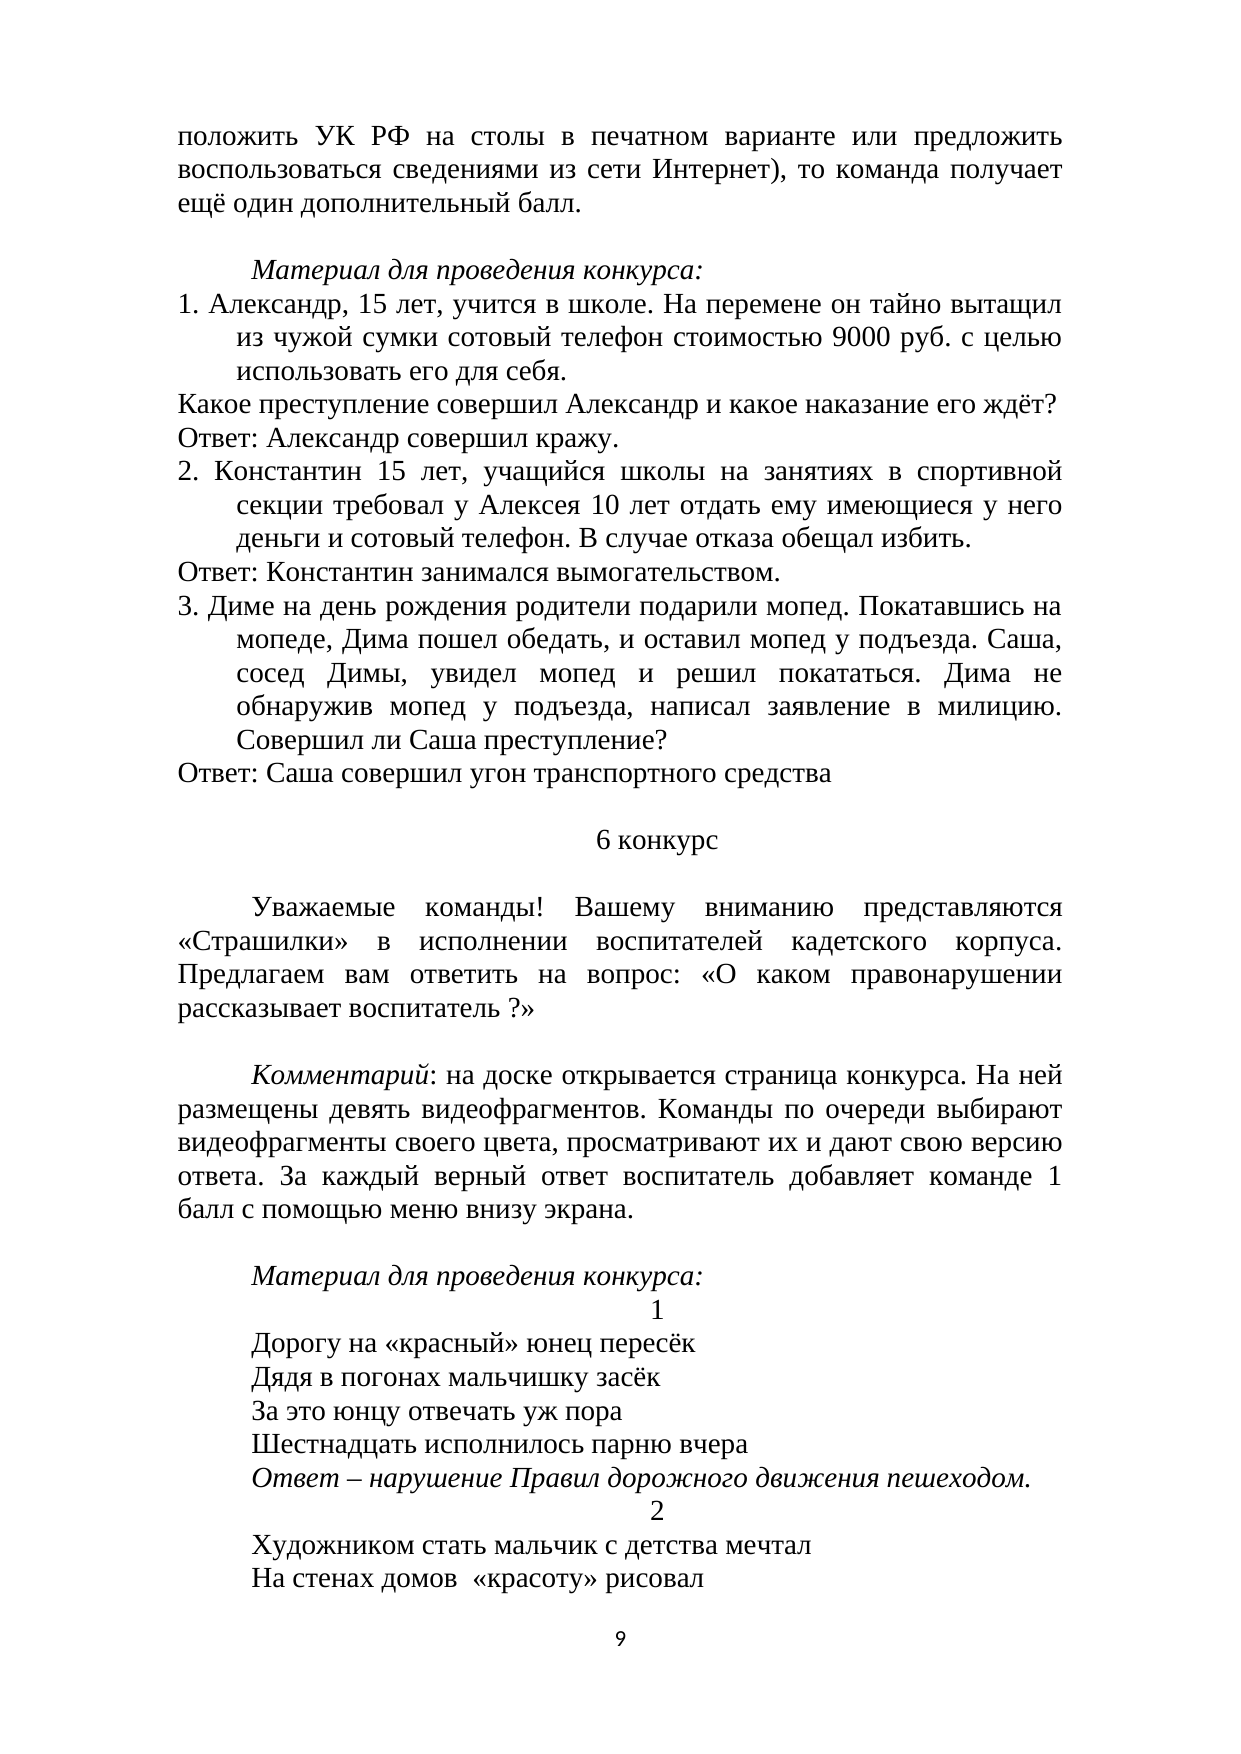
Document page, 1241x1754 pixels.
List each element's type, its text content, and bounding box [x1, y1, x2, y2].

text Художником стать мальчик с детства мечтал [177, 1527, 1063, 1560]
text 6 конкурс [177, 822, 1063, 856]
text 3. Диме на день рождения родители подарили мопед. Покатавшись на мопеде, Дима пошел обедать, и оставил мопед у подъезда. Саша, сосед Димы, увидел мопед и решил покататься. Дима не обнаружив мопед у подъезда, написал заявление в милицию. Совершил ли Саша преступление? [177, 588, 1063, 755]
text 1. Александр, 15 лет, учится в школе. На перемене он тайно вытащил из чужой сумки сотовый телефон стоимостью 9000 руб. с целью использовать его для себя. [177, 286, 1063, 386]
text Какое преступление совершил Александр и какое наказание его ждёт? [177, 386, 1063, 420]
text Материал для проведения конкурса: [177, 1258, 1063, 1292]
text Дядя в погонах мальчишку засёк [177, 1359, 1063, 1393]
text Шестнадцать исполнилось парню вчера [177, 1426, 1063, 1460]
text 1 [177, 1292, 1063, 1326]
text Материал для проведения конкурса: [177, 252, 1063, 286]
text Ответ: Александр совершил кражу. [177, 420, 1063, 453]
text Ответ – нарушение Правил дорожного движения пешеходом. [177, 1460, 1063, 1493]
text На стенах домов «красоту» рисовал [177, 1560, 1063, 1594]
text Дорогу на «красный» юнец пересёк [177, 1326, 1063, 1359]
text Комментарий: на доске открывается страница конкурса. На ней размещены девять видеофрагментов. Команды по очереди выбирают видеофрагменты своего цвета, просматривают их и дают свою версию ответа. За каждый верный ответ воспитатель добавляет команде 1 балл с помощью меню внизу экрана. [177, 1057, 1063, 1225]
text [177, 118, 1063, 219]
text 2 [177, 1493, 1063, 1527]
text Ответ: Константин занимался вымогательством. [177, 554, 1063, 588]
text Ответ: Саша совершил угон транспортного средства [177, 755, 1063, 789]
text За это юнцу отвечать уж пора [177, 1393, 1063, 1426]
text 2. Константин 15 лет, учащийся школы на занятиях в спортивной секции требовал у Алексея 10 лет отдать ему имеющиеся у него деньги и сотовый телефон. В случае отказа обещал избить. [177, 453, 1063, 554]
text Уважаемые команды! Вашему вниманию представляются «Страшилки» в исполнении воспитателей кадетского корпуса. Предлагаем вам ответить на вопрос: «О каком правонарушении рассказывает воспитатель ?» [177, 889, 1063, 1024]
